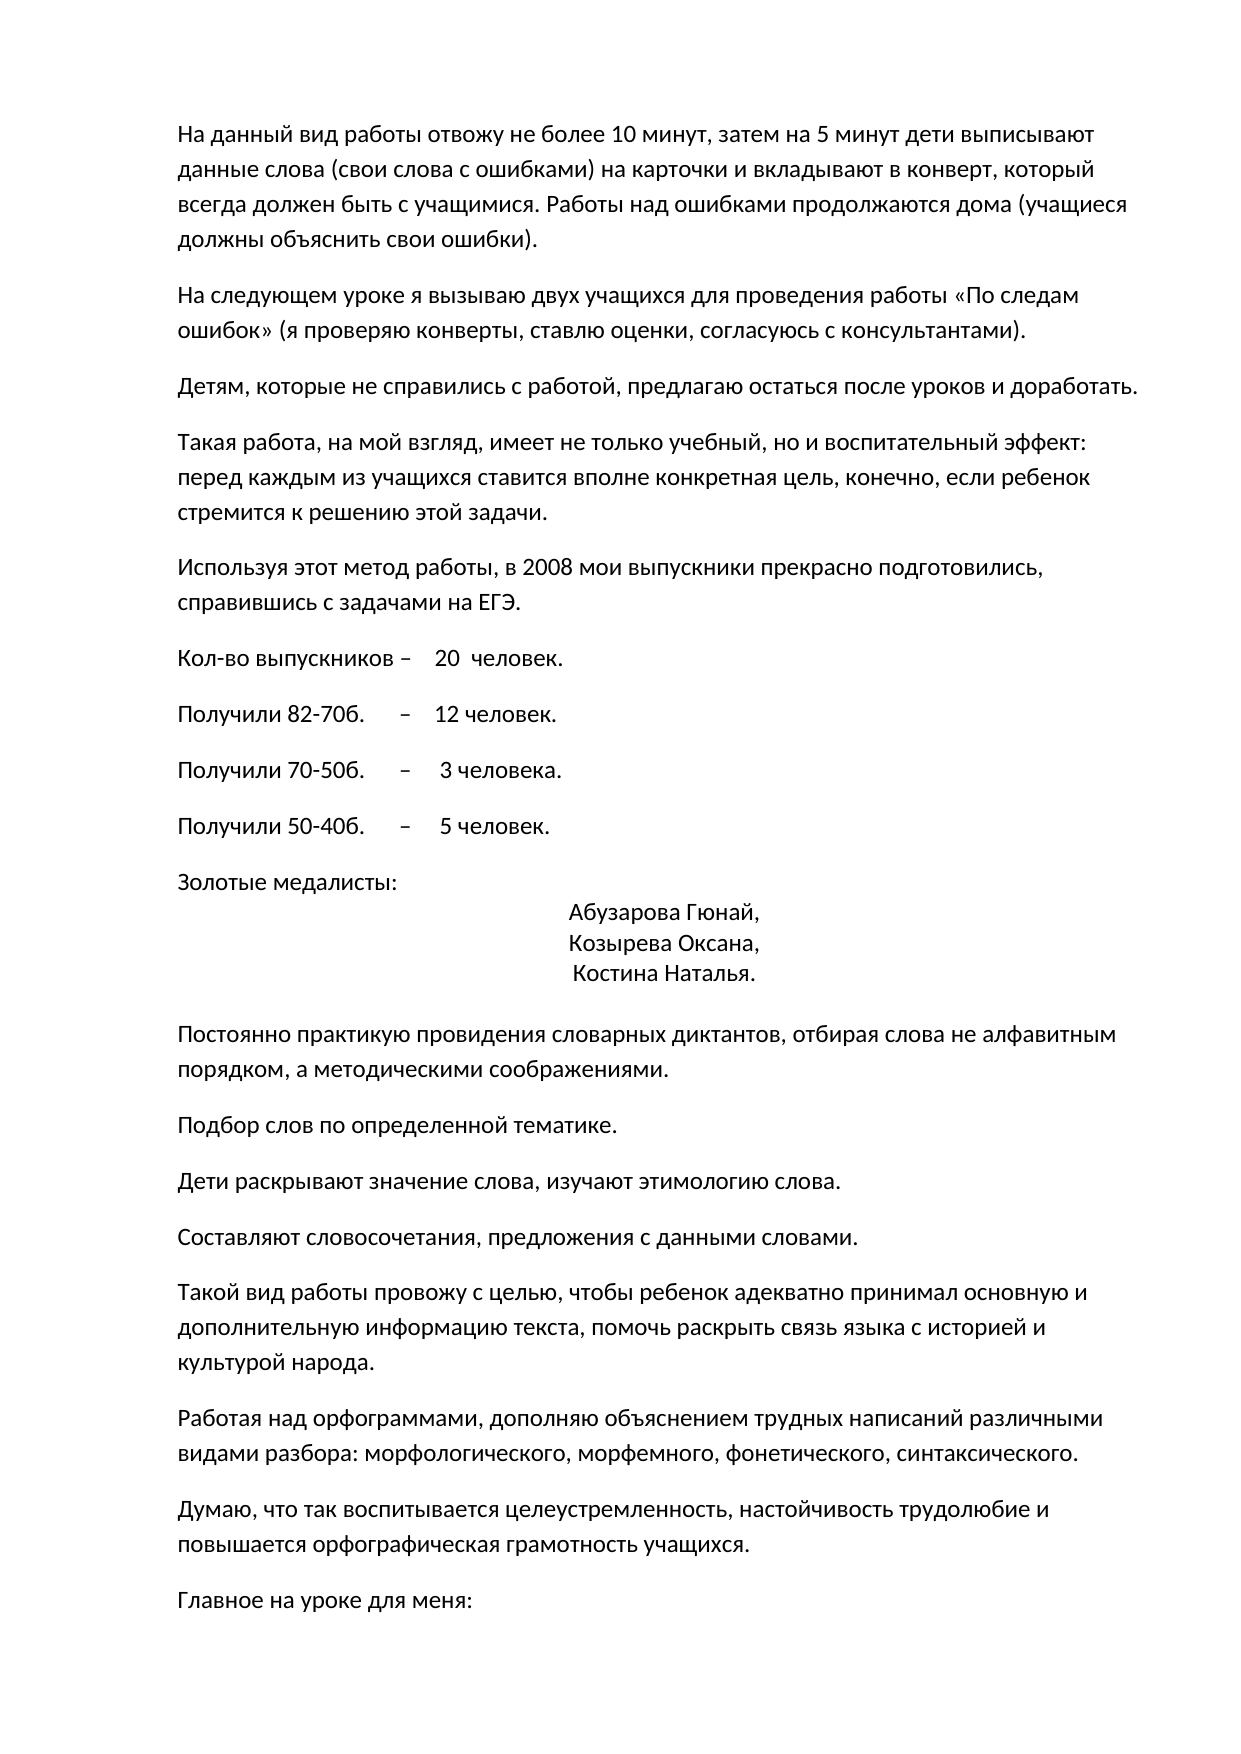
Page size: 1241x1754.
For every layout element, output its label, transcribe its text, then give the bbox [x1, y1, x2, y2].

text Абузарова Гюнай, [177, 896, 1152, 927]
text Работая над орфограммами, дополняю объяснением трудных написаний различными видами разбора: морфологического, морфемного, фонетического, синтаксического. [177, 1402, 1152, 1468]
text Дети раскрывают значение слова, изучают этимологию слова. [177, 1165, 1152, 1195]
text Думаю, что так воспитывается целеустремленность, настойчивость трудолюбие и повышается орфографическая грамотность учащихся. [177, 1493, 1152, 1559]
text Используя этот метод работы, в 2008 мои выпускники прекрасно подготовились, справившись с задачами на ЕГЭ. [177, 551, 1152, 617]
text Получили 70-50б. – 3 человека. [177, 754, 1152, 784]
text Постоянно практикую провидения словарных диктантов, отбирая слова не алфавитным порядком, а методическими соображениями. [177, 1018, 1152, 1084]
text Главное на уроке для меня: [177, 1584, 1152, 1614]
text Золотые медалисты: [177, 866, 1152, 896]
text Такой вид работы провожу с целью, чтобы ребенок адекватно принимал основную и дополнительную информацию текста, помочь раскрыть связь языка с историей и культурой народа. [177, 1277, 1152, 1377]
text Получили 82-70б. – 12 человек. [177, 698, 1152, 729]
text Такая работа, на мой взгляд, имеет не только учебный, но и воспитательный эффект: перед каждым из учащихся ставится вполне конкретная цель, конечно, если ребенок стремится к решению этой задачи. [177, 426, 1152, 526]
text Составляют словосочетания, предложения с данными словами. [177, 1221, 1152, 1251]
text Детям, которые не справились с работой, предлагаю остаться после уроков и доработать. [177, 370, 1152, 400]
text Получили 50-40б. – 5 человек. [177, 810, 1152, 840]
text Подбор слов по определенной тематике. [177, 1109, 1152, 1139]
text Козырева Оксана, [177, 927, 1152, 957]
text Кол-во выпускников – 20 человек. [177, 642, 1152, 673]
text На данный вид работы отвожу не более 10 минут, затем на 5 минут дети выписывают данные слова (свои слова с ошибками) на карточки и вкладывают в конверт, который всегда должен быть с учащимися. Работы над ошибками продолжаются дома (учащиеся должны объяснить свои ошибки). [177, 118, 1152, 254]
text На следующем уроке я вызываю двух учащихся для проведения работы «По следам ошибок» (я проверяю конверты, ставлю оценки, согласуюсь с консультантами). [177, 279, 1152, 344]
text Костина Наталья. [177, 957, 1152, 988]
